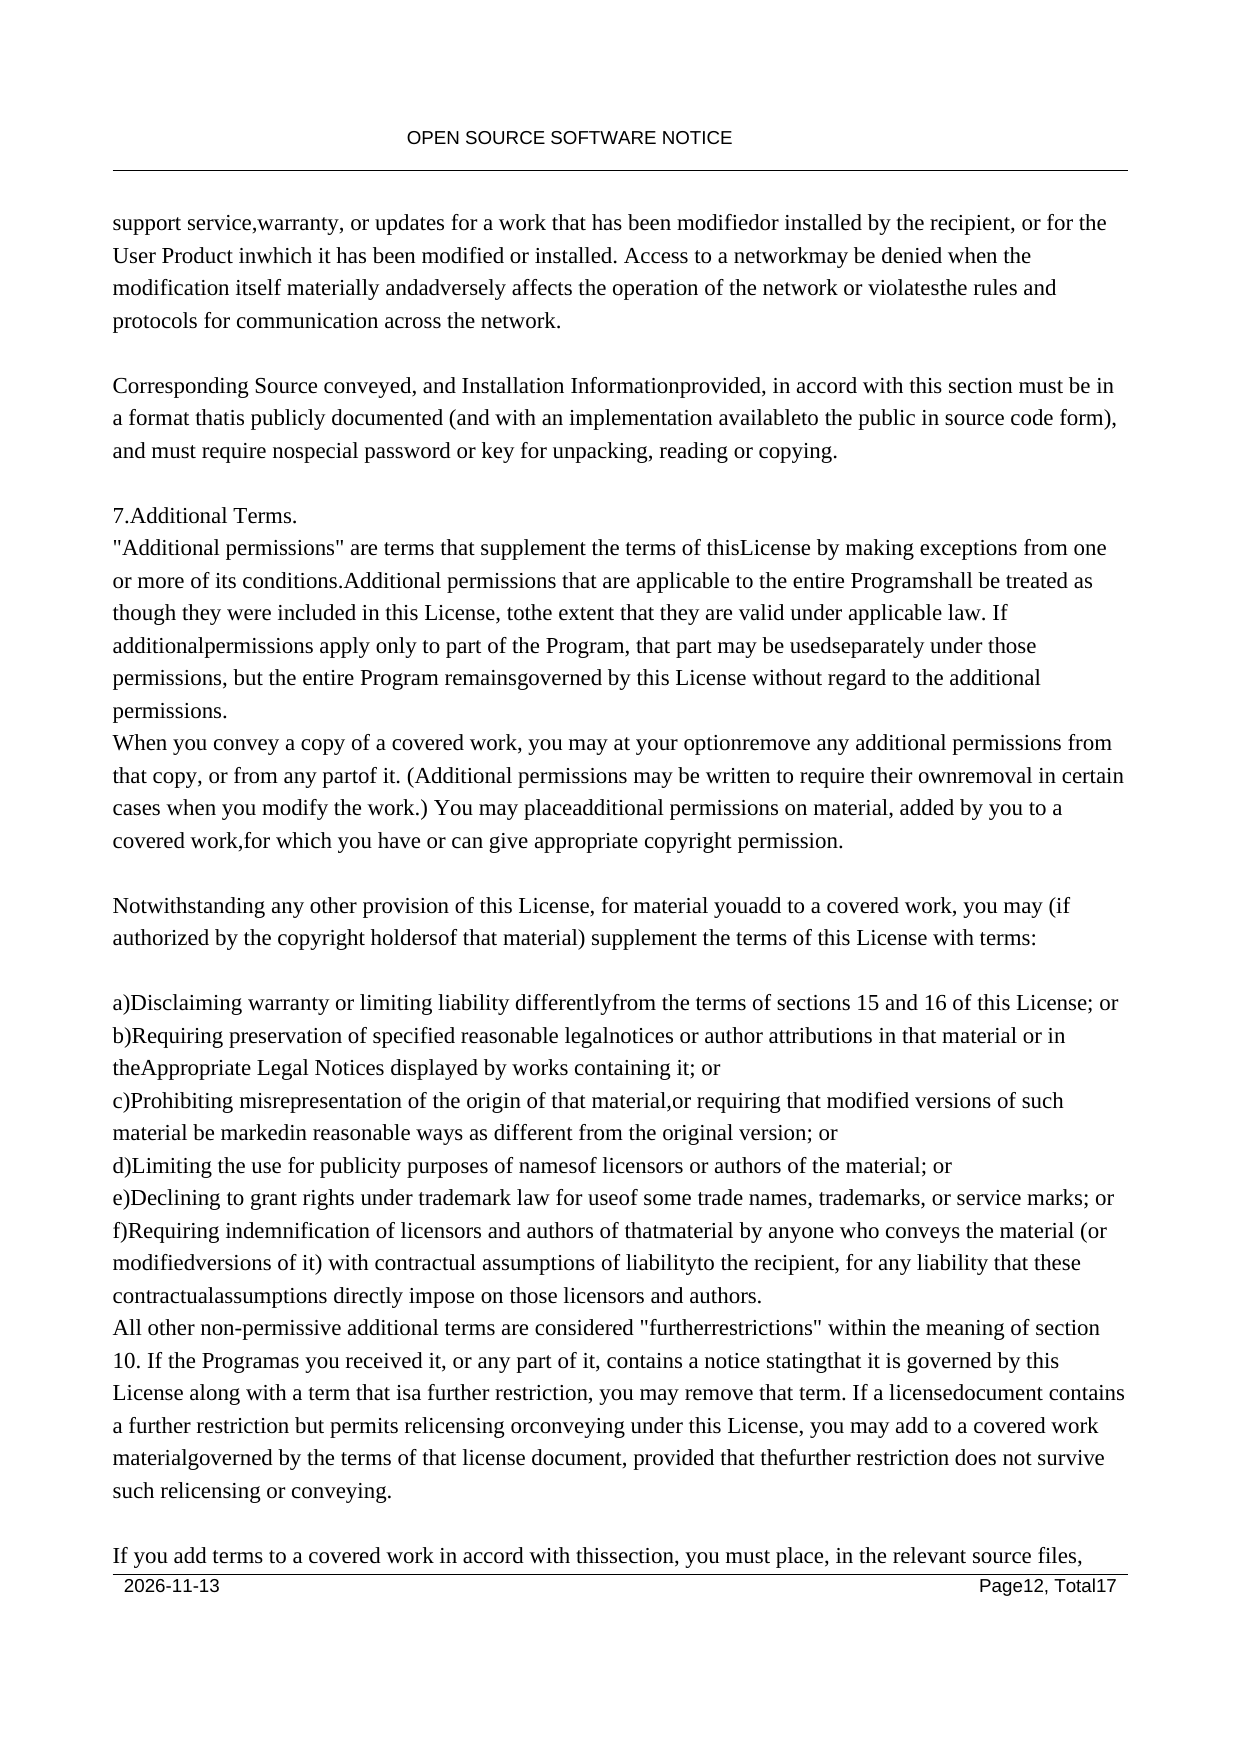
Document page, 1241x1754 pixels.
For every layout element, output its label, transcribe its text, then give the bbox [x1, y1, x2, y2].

text e)Declining to grant rights under trademark law for useof some trade names, trademarks, or service marks; or [112, 1181, 1128, 1214]
text d)Limiting the use for publicity purposes of namesof licensors or authors of the material; or [112, 1149, 1128, 1181]
text Corresponding Source conveyed, and Installation Informationprovided, in accord with this section must be in a format thatis publicly documented (and with an implementation availableto the public in source code form), and must require nospecial password or key for unpacking, reading or copying. [112, 369, 1128, 466]
text 7.Additional Terms. [112, 499, 1128, 531]
text "Additional permissions" are terms that supplement the terms of thisLicense by making exceptions from one or more of its conditions.Additional permissions that are applicable to the entire Programshall be treated as though they were included in this License, tothe extent that they are valid under applicable law. If additionalpermissions apply only to part of the Program, that part may be usedseparately under those permissions, but the entire Program remainsgoverned by this License without regard to the additional permissions. [112, 531, 1128, 726]
text All other non-permissive additional terms are considered "furtherrestrictions" within the meaning of section 10. If the Programas you received it, or any part of it, contains a notice statingthat it is governed by this License along with a term that isa further restriction, you may remove that term. If a licensedocument contains a further restriction but permits relicensing orconveying under this License, you may add to a covered work materialgoverned by the terms of that license document, provided that thefurther restriction does not survive such relicensing or conveying. [112, 1311, 1128, 1506]
text When you convey a copy of a covered work, you may at your optionremove any additional permissions from that copy, or from any partof it. (Additional permissions may be written to require their ownremoval in certain cases when you modify the work.) You may placeadditional permissions on material, added by you to a covered work,for which you have or can give appropriate copyright permission. [112, 726, 1128, 856]
text a)Disclaiming warranty or limiting liability differentlyfrom the terms of sections 15 and 16 of this License; or [112, 986, 1128, 1019]
text b)Requiring preservation of specified reasonable legalnotices or author attributions in that material or in theAppropriate Legal Notices displayed by works containing it; or [112, 1019, 1128, 1084]
text c)Prohibiting misrepresentation of the origin of that material,or requiring that modified versions of such material be markedin reasonable ways as different from the original version; or [112, 1084, 1128, 1149]
text Notwithstanding any other provision of this License, for material youadd to a covered work, you may (if authorized by the copyright holdersof that material) supplement the terms of this License with terms: [112, 889, 1128, 954]
text f)Requiring indemnification of licensors and authors of thatmaterial by anyone who conveys the material (or modifiedversions of it) with contractual assumptions of liabilityto the recipient, for any liability that these contractualassumptions directly impose on those licensors and authors. [112, 1214, 1128, 1311]
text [112, 1539, 1128, 1571]
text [112, 206, 1128, 336]
